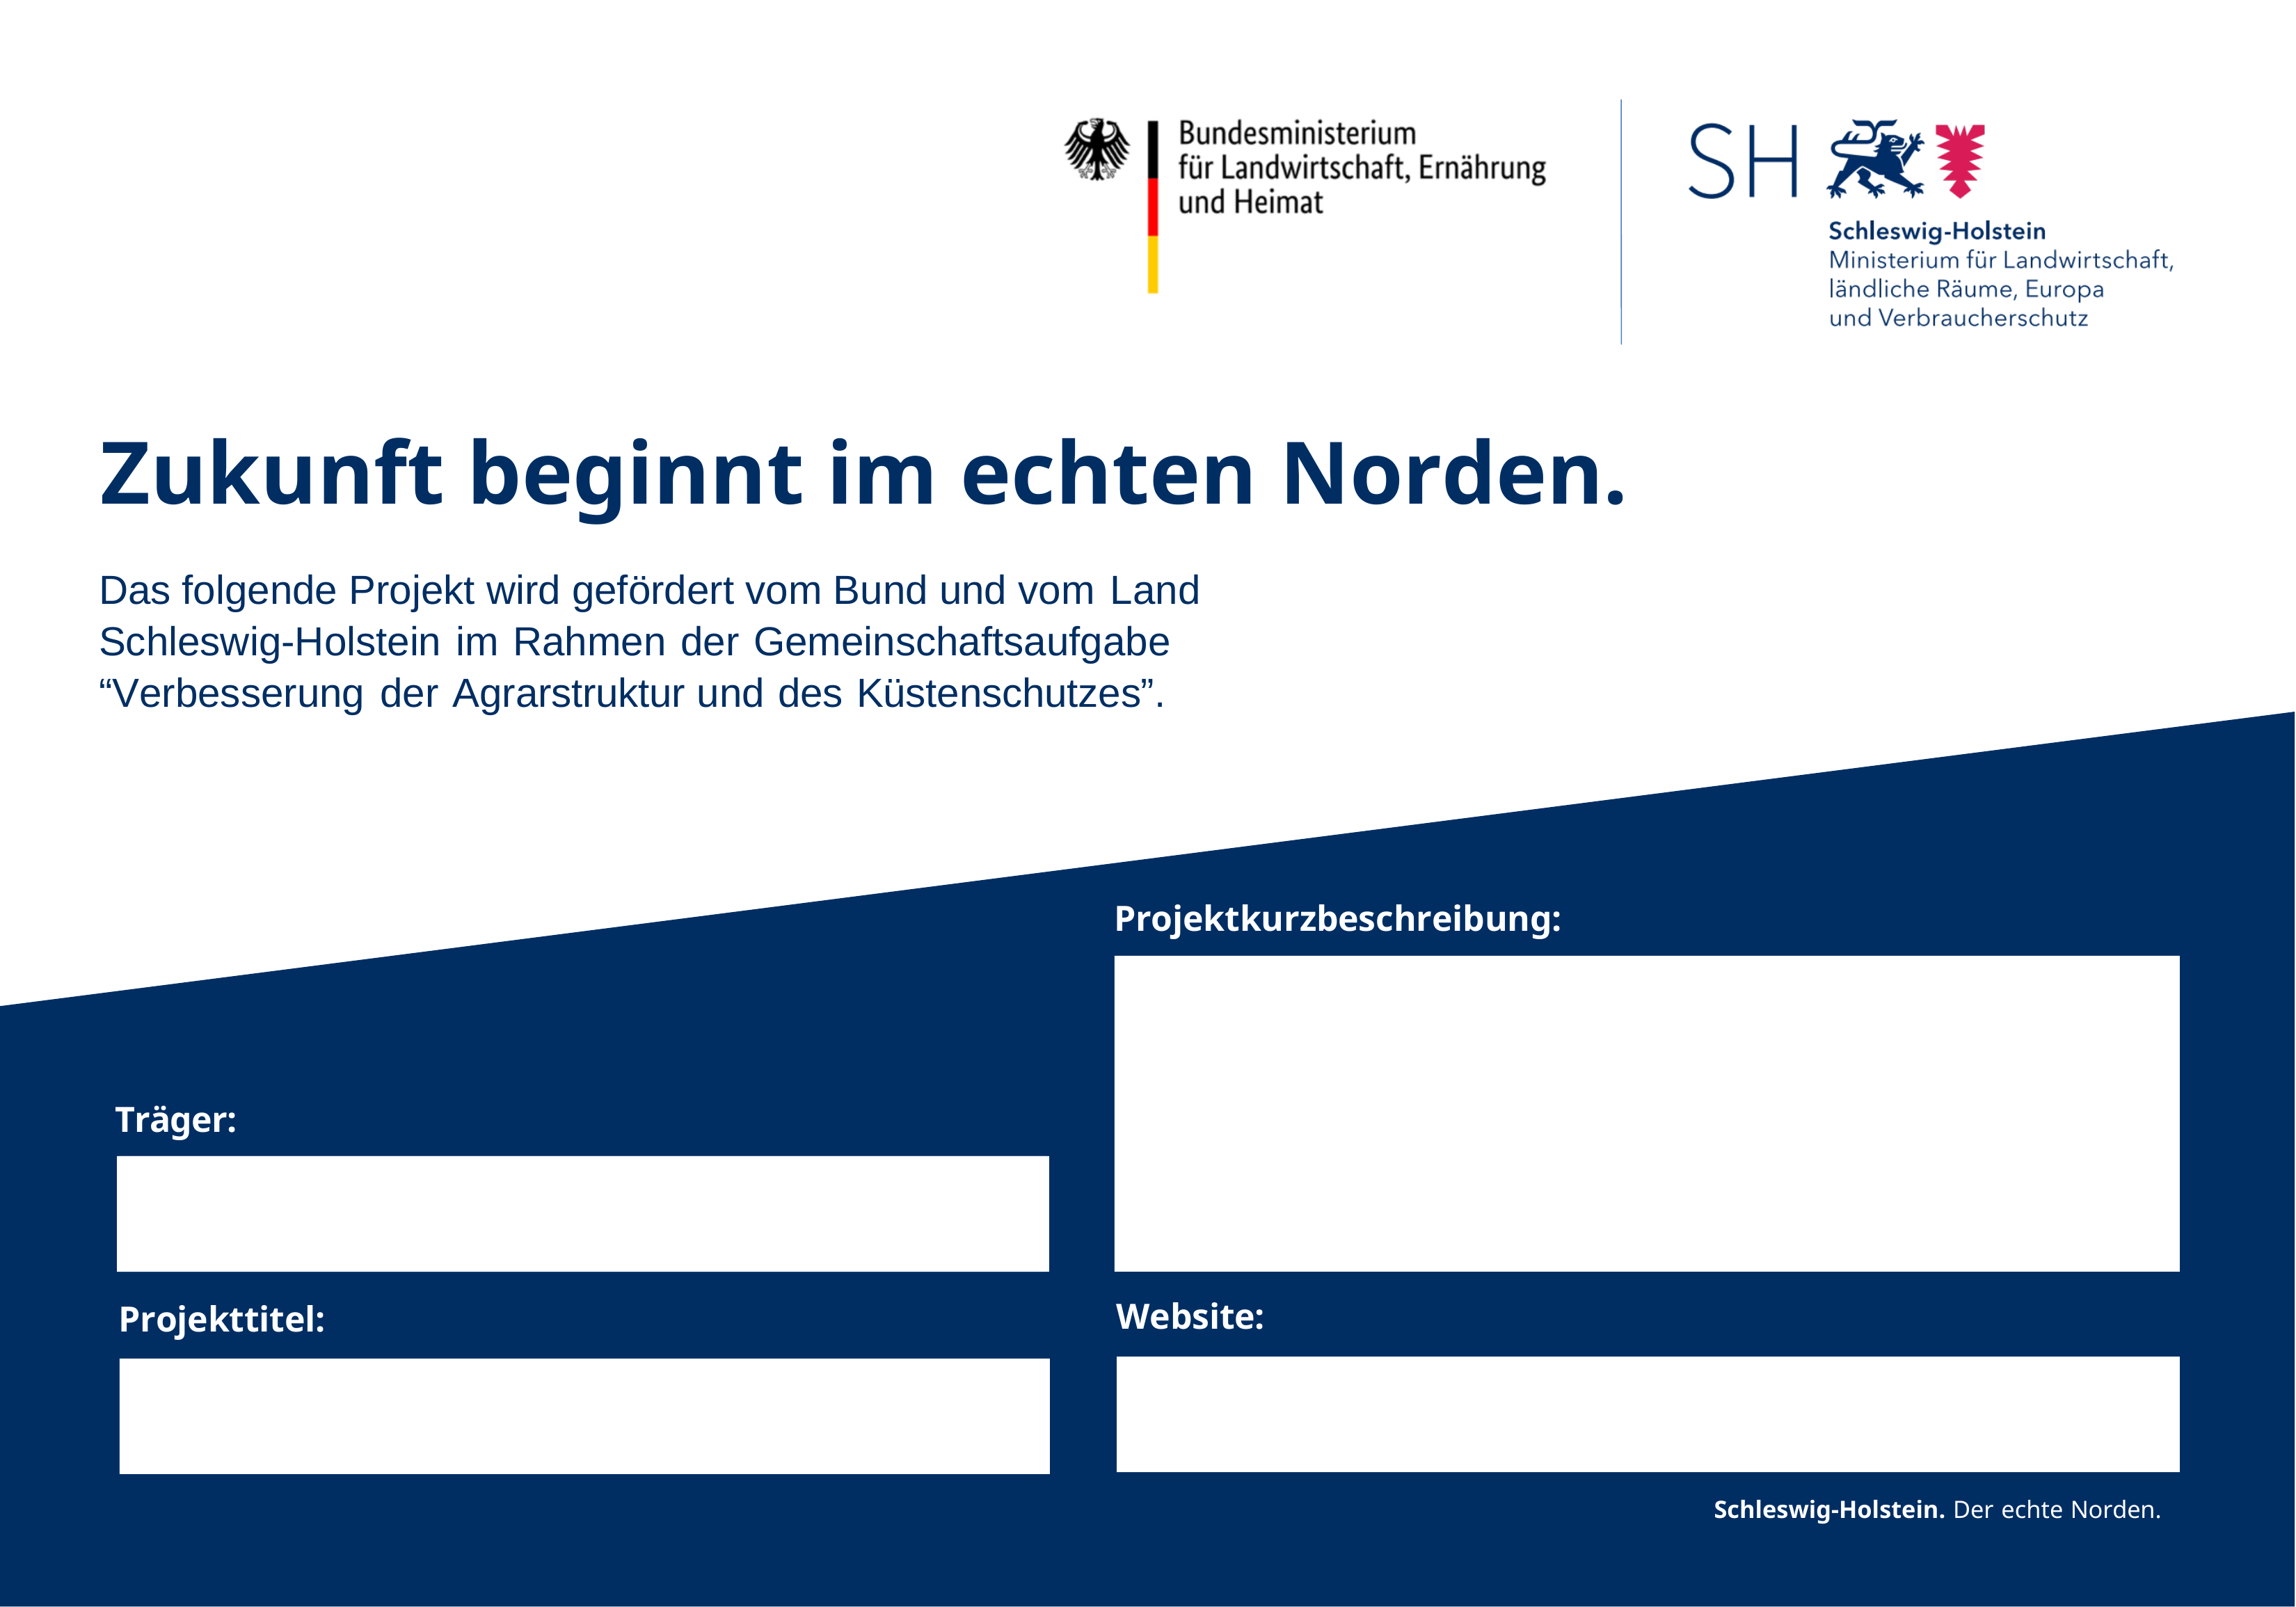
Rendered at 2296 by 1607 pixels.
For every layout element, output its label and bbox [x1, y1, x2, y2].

picture [997, 56, 1612, 356]
